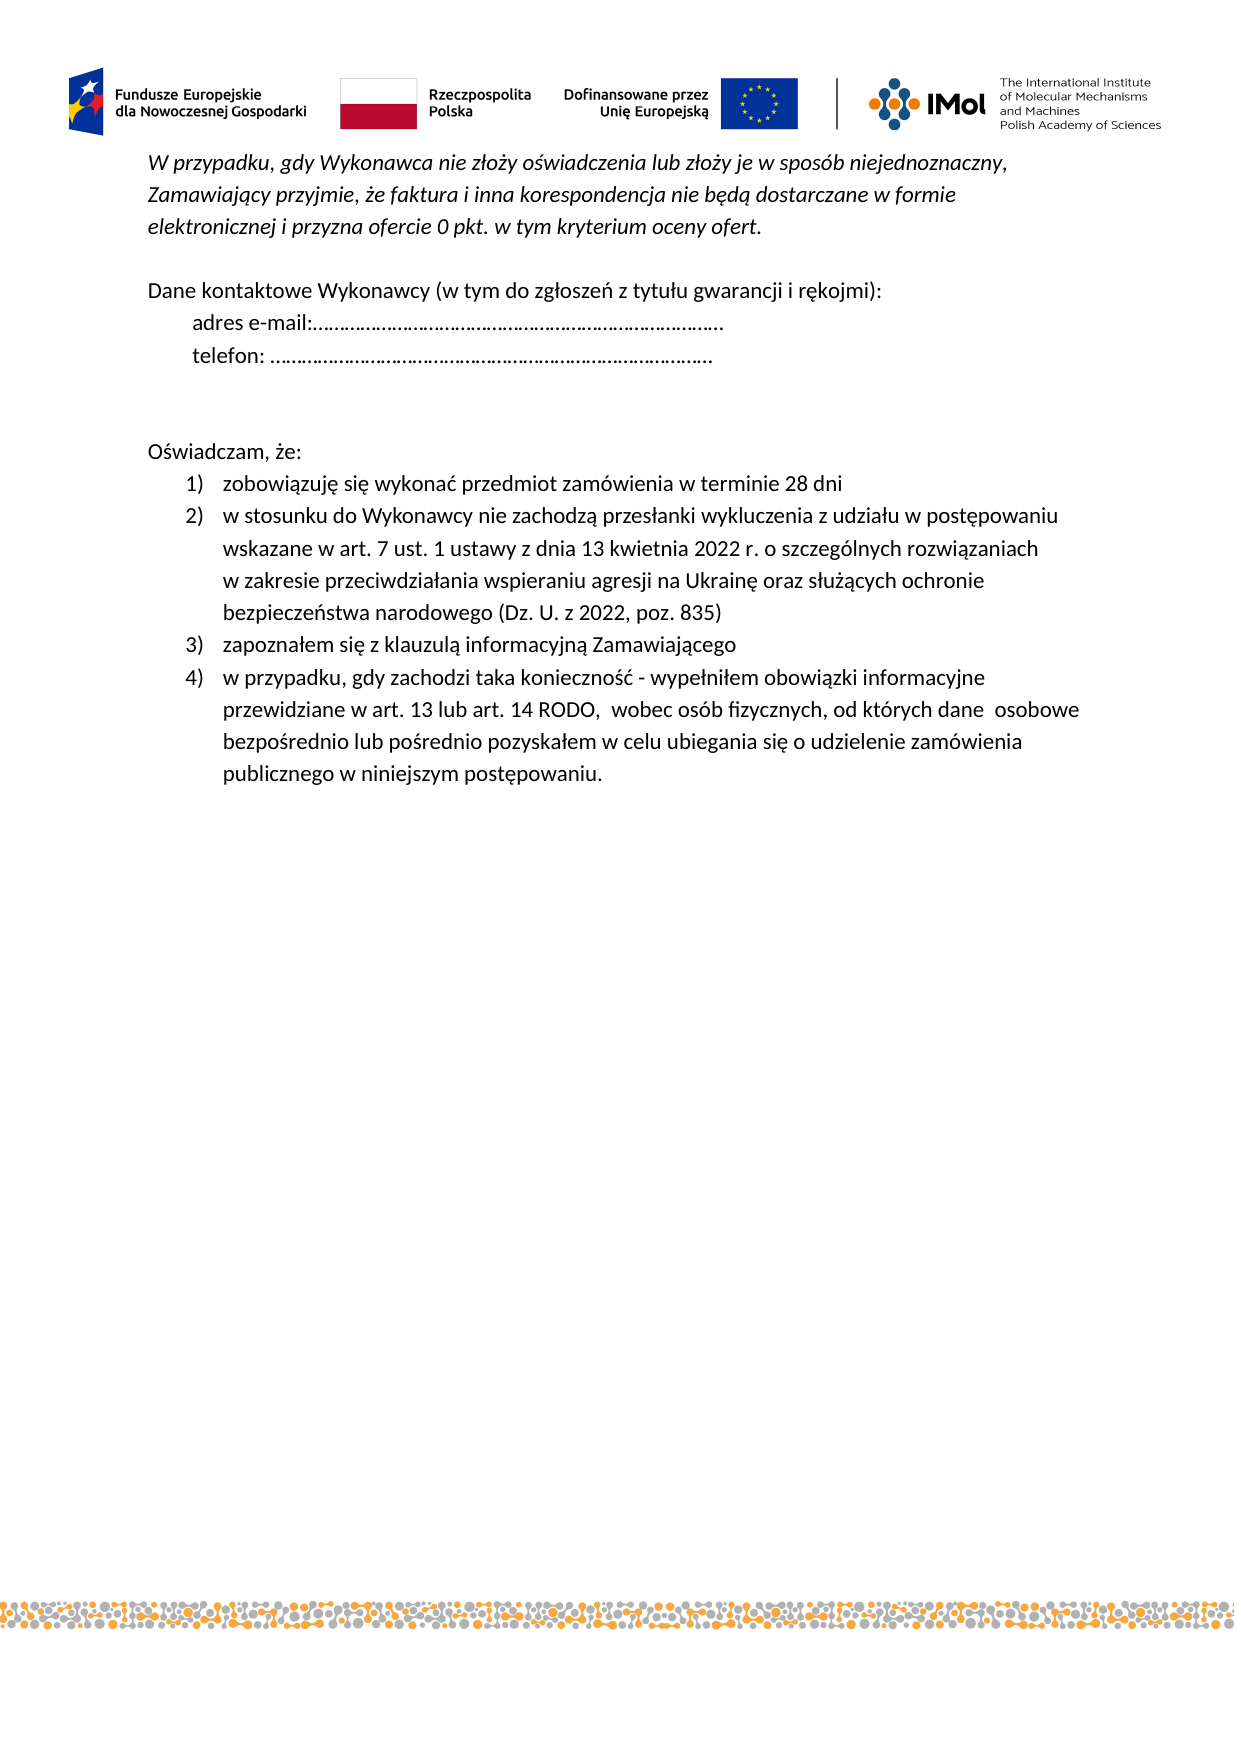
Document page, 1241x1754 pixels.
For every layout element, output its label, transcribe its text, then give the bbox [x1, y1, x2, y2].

picture [0, 0, 1235, 1639]
list w przypadku, gdy zachodzi taka konieczność - wypełniłem obowiązki informacyjne przewidziane w art. 13 lub art. 14 RODO, wobec osób fizycznych, od których dane osobowe bezpośrednio lub pośrednio pozyskałem w celu ubiegania się o udzielenie zamówienia publicznego w niniejszym postępowaniu. [185, 663, 1093, 787]
text Oświadczam, że: [148, 437, 1093, 465]
list zobowiązuję się wykonać przedmiot zamówienia w terminie 28 dni [185, 469, 1093, 497]
text Dane kontaktowe Wykonawcy (w tym do zgłoszeń z tytułu gwarancji i rękojmi): [148, 276, 1093, 304]
text W przypadku, gdy Wykonawca nie złoży oświadczenia lub złoży je w sposób niejednoznaczny, Zamawiający przyjmie, że faktura i inna korespondencja nie będą dostarczane w formie elektronicznej i przyzna ofercie 0 pkt. w tym kryterium oceny ofert. [148, 148, 1093, 240]
text telefon: ………………………………………………………………………… [192, 341, 1093, 369]
text adres e-mail:…………………………………………………………………… [192, 308, 1093, 337]
list w stosunku do Wykonawcy nie zachodzą przesłanki wykluczenia z udziału w postępowaniu wskazane w art. 7 ust. 1 ustawy z dnia 13 kwietnia 2022 r. o szczególnych rozwiązaniach w zakresie przeciwdziałania wspieraniu agresji na Ukrainę oraz służących ochronie bezpieczeństwa narodowego (Dz. U. z 2022, poz. 835) [185, 502, 1093, 626]
list zapoznałem się z klauzulą informacyjną Zamawiającego [185, 630, 1093, 658]
